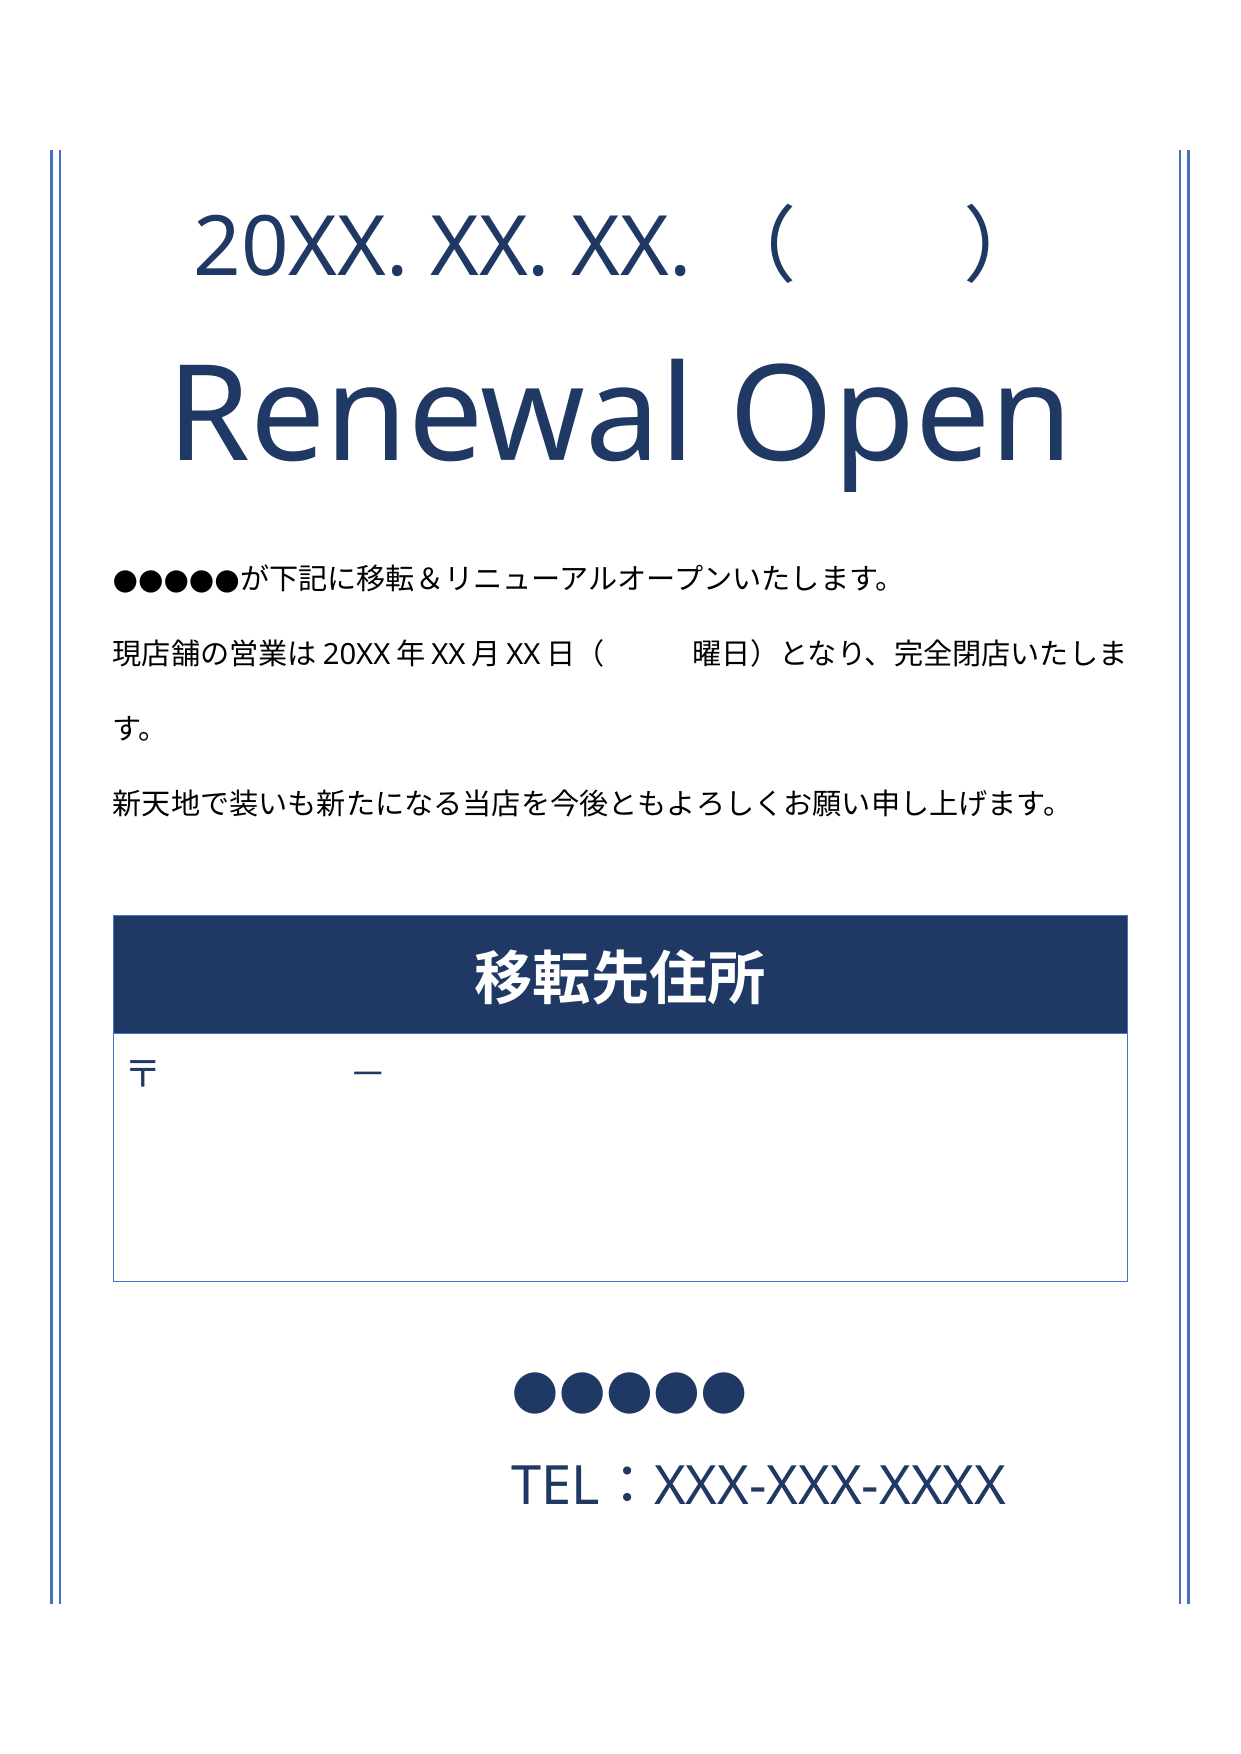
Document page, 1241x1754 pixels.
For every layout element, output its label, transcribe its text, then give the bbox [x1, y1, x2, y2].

text Renewal Open [112, 314, 1128, 502]
text ●●●●●が下記に移転＆リニューアルオープンいたします。 [112, 539, 1128, 614]
table_header 移転先住所 [114, 916, 1127, 1033]
text ●●●●● [112, 1349, 1128, 1424]
table_cell 〒 － [114, 1034, 1127, 1281]
text 新天地で装いも新たになる当店を今後ともよろしくお願い申し上げます。 [112, 764, 1128, 839]
text TEL：XXX-XXX-XXXX [112, 1424, 1128, 1537]
text 現店舗の営業は20XX年XX月XX日（ 曜日）となり、完全閉店いたします。 [112, 614, 1128, 764]
text 20XX. XX. XX. （ ） [112, 164, 1128, 314]
